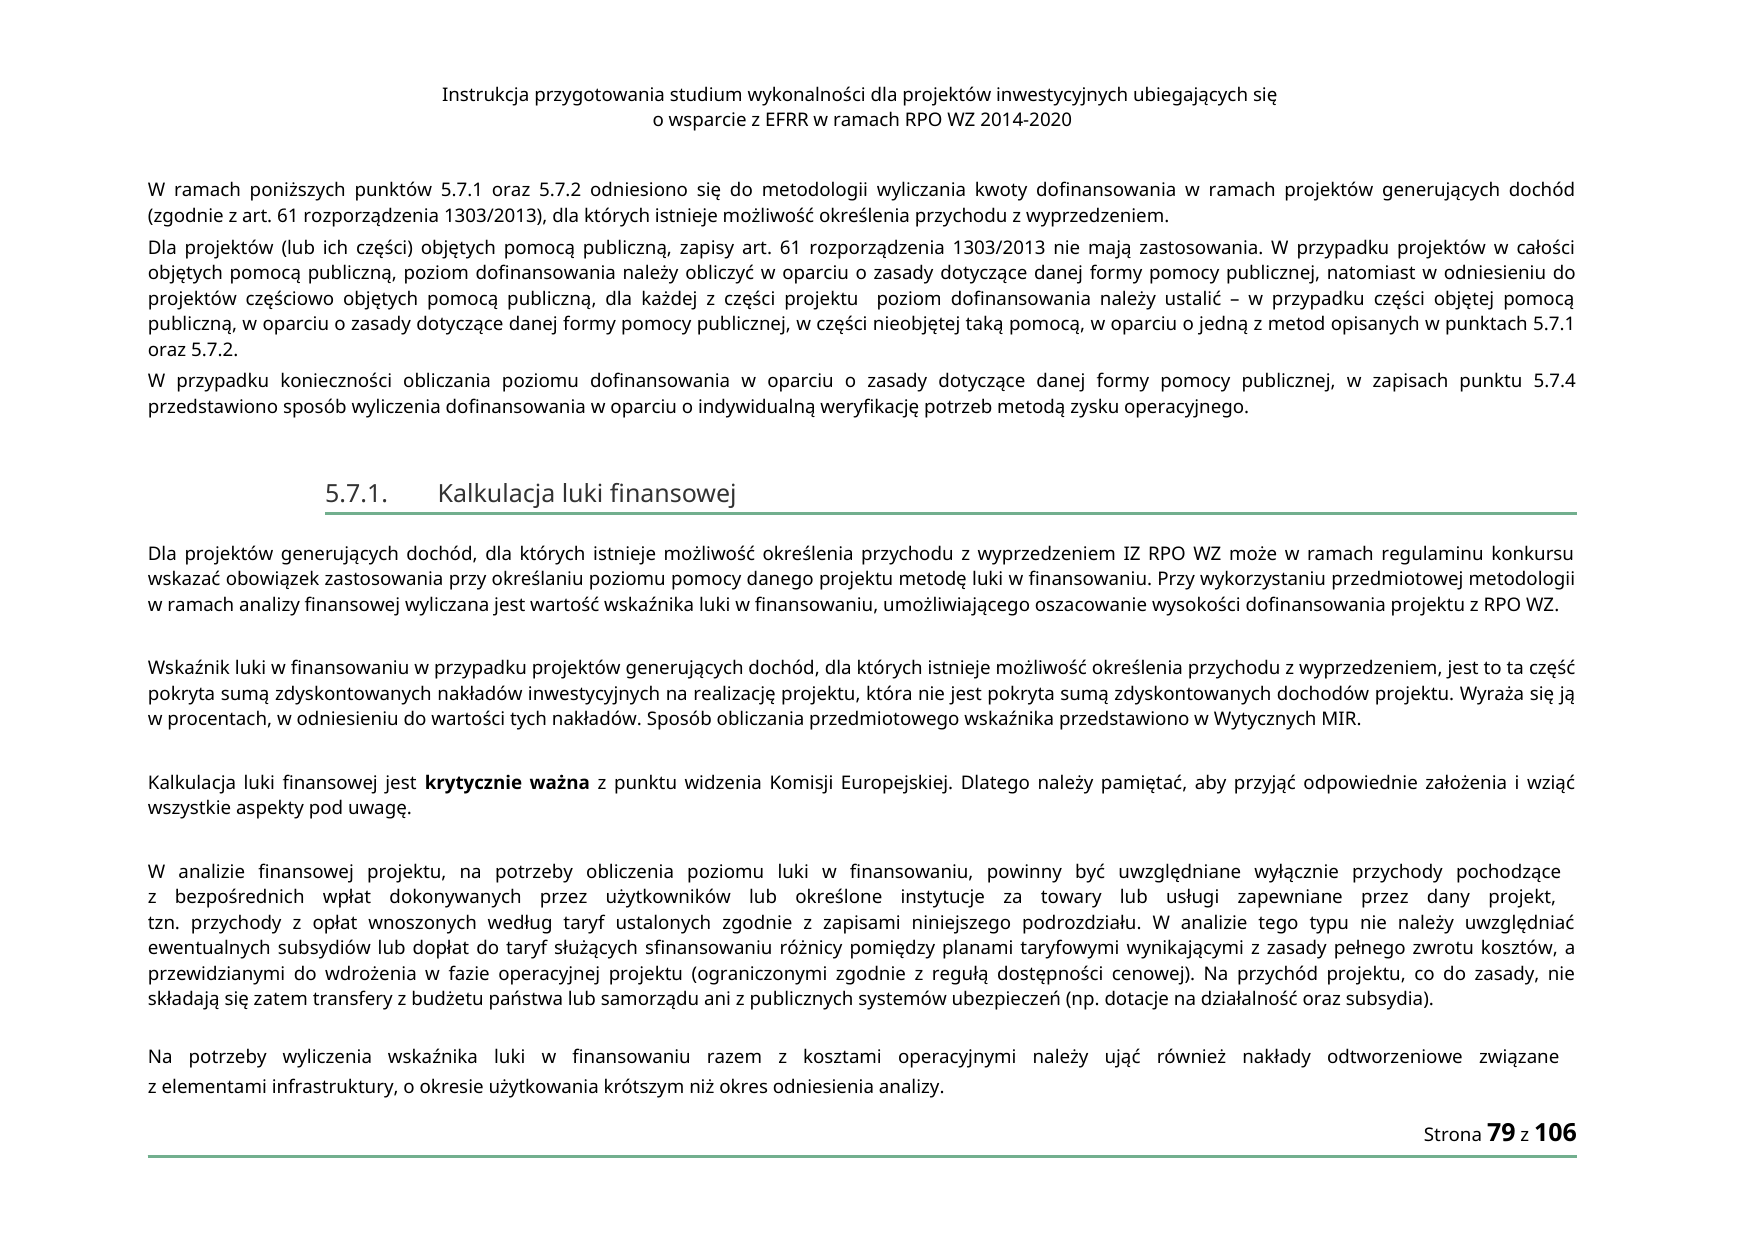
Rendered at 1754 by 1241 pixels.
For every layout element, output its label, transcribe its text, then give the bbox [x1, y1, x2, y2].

text Dla projektów (lub ich części) objętych pomocą publiczną, zapisy art. 61 rozporządzenia 1303/2013 nie mają zastosowania. W przypadku projektów w całości objętych pomocą publiczną, poziom dofinansowania należy obliczyć w oparciu o zasady dotyczące danej formy pomocy publicznej, natomiast w odniesieniu do projektów częściowo objętych pomocą publiczną, dla każdej z części projektu poziom dofinansowania należy ustalić – w przypadku części objętej pomocą publiczną, w oparciu o zasady dotyczące danej formy pomocy publicznej, w części nieobjętej taką pomocą, w oparciu o jedną z metod opisanych w punktach 5.7.1 oraz 5.7.2. [148, 234, 1577, 362]
text W przypadku konieczności obliczania poziomu dofinansowania w oparciu o zasady dotyczące danej formy pomocy publicznej, w zapisach punktu 5.7.4 przedstawiono sposób wyliczenia dofinansowania w oparciu o indywidualną weryfikację potrzeb metodą zysku operacyjnego. [148, 368, 1577, 419]
subtitle Kalkulacja luki finansowej [325, 476, 1577, 512]
text Na potrzeby wyliczenia wskaźnika luki w finansowaniu razem z kosztami operacyjnymi należy ująć również nakłady odtworzeniowe związane z elementami infrastruktury, o okresie użytkowania krótszym niż okres odniesienia analizy. [148, 1043, 1577, 1099]
text Dla projektów generujących dochód, dla których istnieje możliwość określenia przychodu z wyprzedzeniem IZ RPO WZ może w ramach regulaminu konkursu wskazać obowiązek zastosowania przy określaniu poziomu pomocy danego projektu metodę luki w finansowaniu. Przy wykorzystaniu przedmiotowej metodologii w ramach analizy finansowej wyliczana jest wartość wskaźnika luki w finansowaniu, umożliwiającego oszacowanie wysokości dofinansowania projektu z RPO WZ. [148, 540, 1577, 616]
text Kalkulacja luki finansowej jest krytycznie ważna z punktu widzenia Komisji Europejskiej. Dlatego należy pamiętać, aby przyjąć odpowiednie założenia i wziąć wszystkie aspekty pod uwagę. [148, 769, 1577, 820]
text Wskaźnik luki w finansowaniu w przypadku projektów generujących dochód, dla których istnieje możliwość określenia przychodu z wyprzedzeniem, jest to ta część pokryta sumą zdyskontowanych nakładów inwestycyjnych na realizację projektu, która nie jest pokryta sumą zdyskontowanych dochodów projektu. Wyraża się ją w procentach, w odniesieniu do wartości tych nakładów. Sposób obliczania przedmiotowego wskaźnika przedstawiono w Wytycznych MIR. [148, 654, 1577, 731]
text W ramach poniższych punktów 5.7.1 oraz 5.7.2 odniesiono się do metodologii wyliczania kwoty dofinansowania w ramach projektów generujących dochód (zgodnie z art. 61 rozporządzenia 1303/2013), dla których istnieje możliwość określenia przychodu z wyprzedzeniem. [148, 177, 1577, 228]
text W analizie finansowej projektu, na potrzeby obliczenia poziomu luki w finansowaniu, powinny być uwzględniane wyłącznie przychody pochodzące z bezpośrednich wpłat dokonywanych przez użytkowników lub określone instytucje za towary lub usługi zapewniane przez dany projekt, tzn. przychody z opłat wnoszonych według taryf ustalonych zgodnie z zapisami niniejszego podrozdziału. W analizie tego typu nie należy uwzględniać ewentualnych subsydiów lub dopłat do taryf służących sfinansowaniu różnicy pomiędzy planami taryfowymi wynikającymi z zasady pełnego zwrotu kosztów, a przewidzianymi do wdrożenia w fazie operacyjnej projektu (ograniczonymi zgodnie z regułą dostępności cenowej). Na przychód projektu, co do zasady, nie składają się zatem transfery z budżetu państwa lub samorządu ani z publicznych systemów ubezpieczeń (np. dotacje na działalność oraz subsydia). [148, 858, 1577, 1011]
